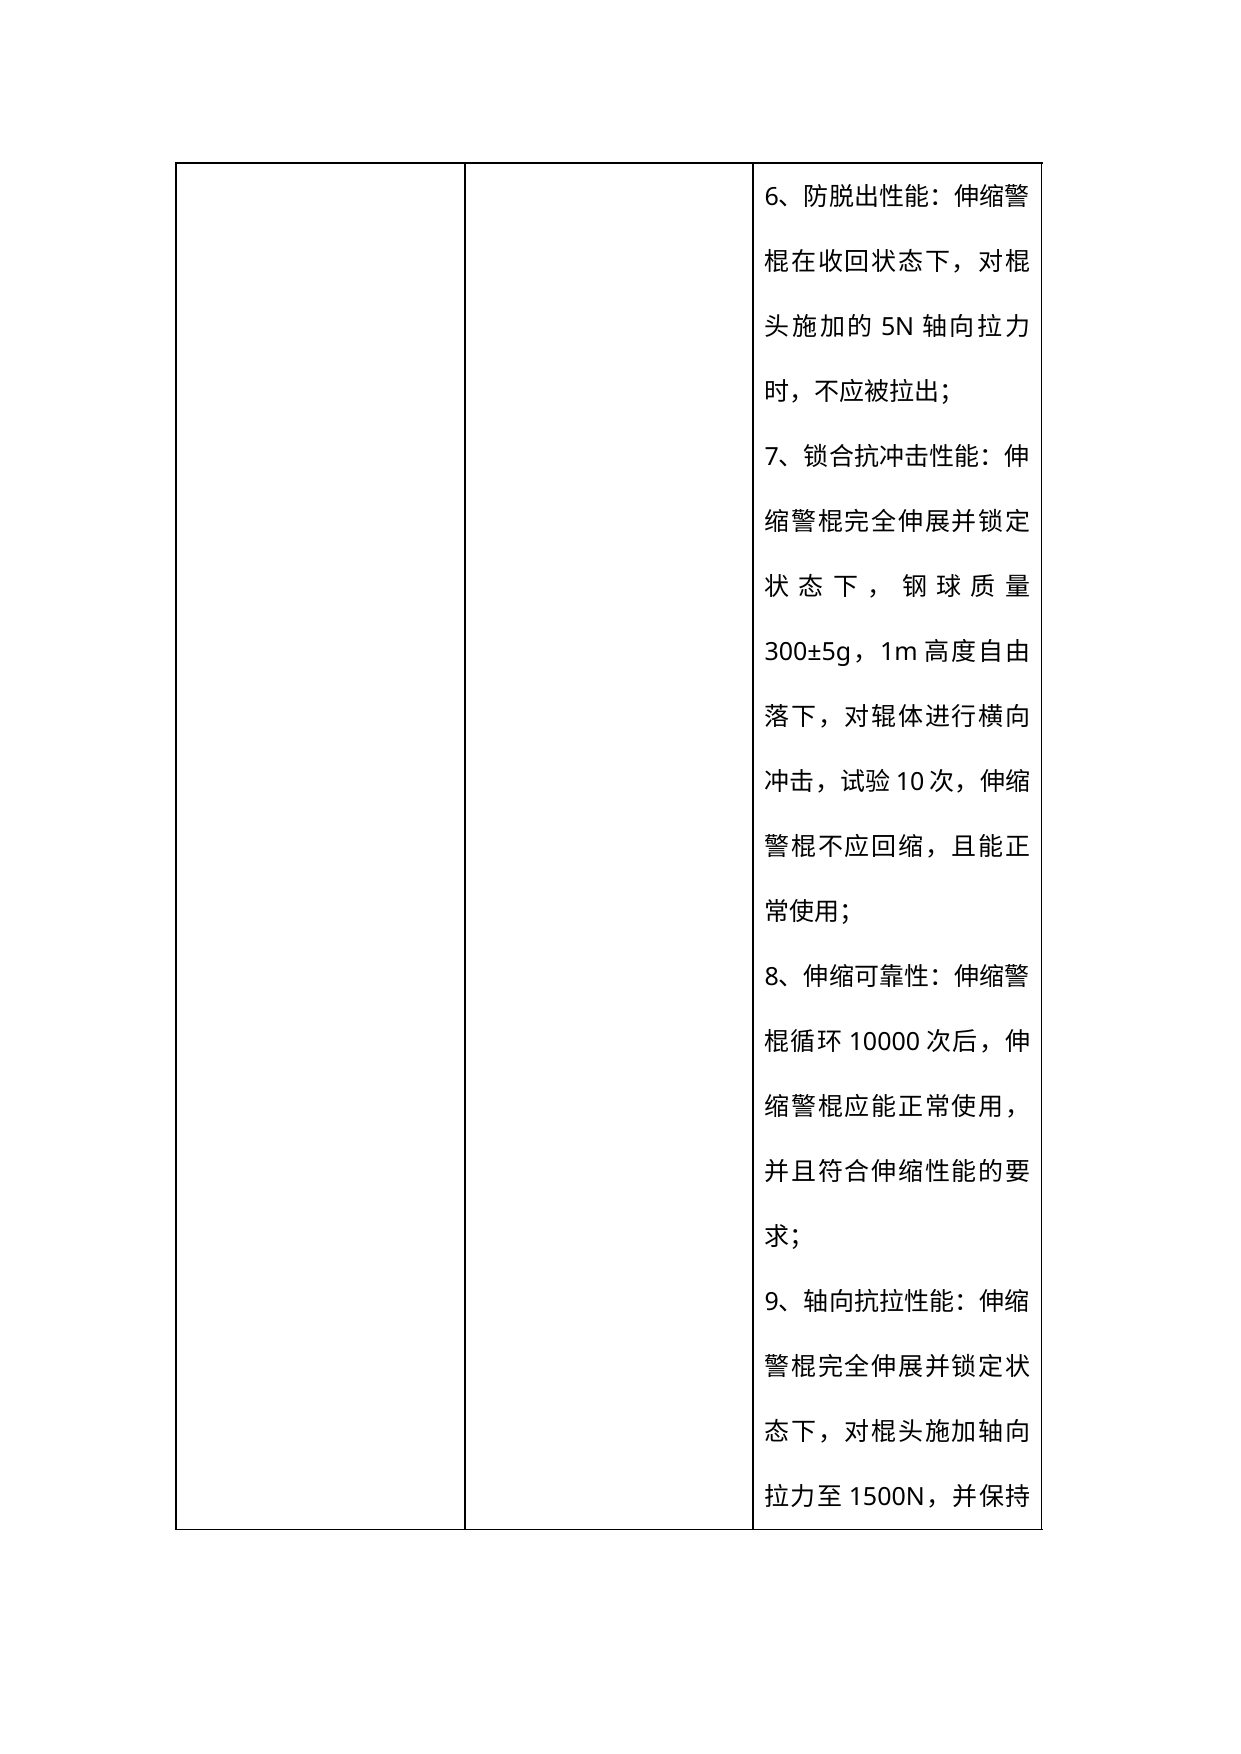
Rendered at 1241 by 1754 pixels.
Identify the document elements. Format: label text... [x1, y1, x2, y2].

table_cell 1 [177, 164, 464, 1528]
table_cell [466, 164, 752, 1528]
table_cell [754, 164, 1041, 1528]
